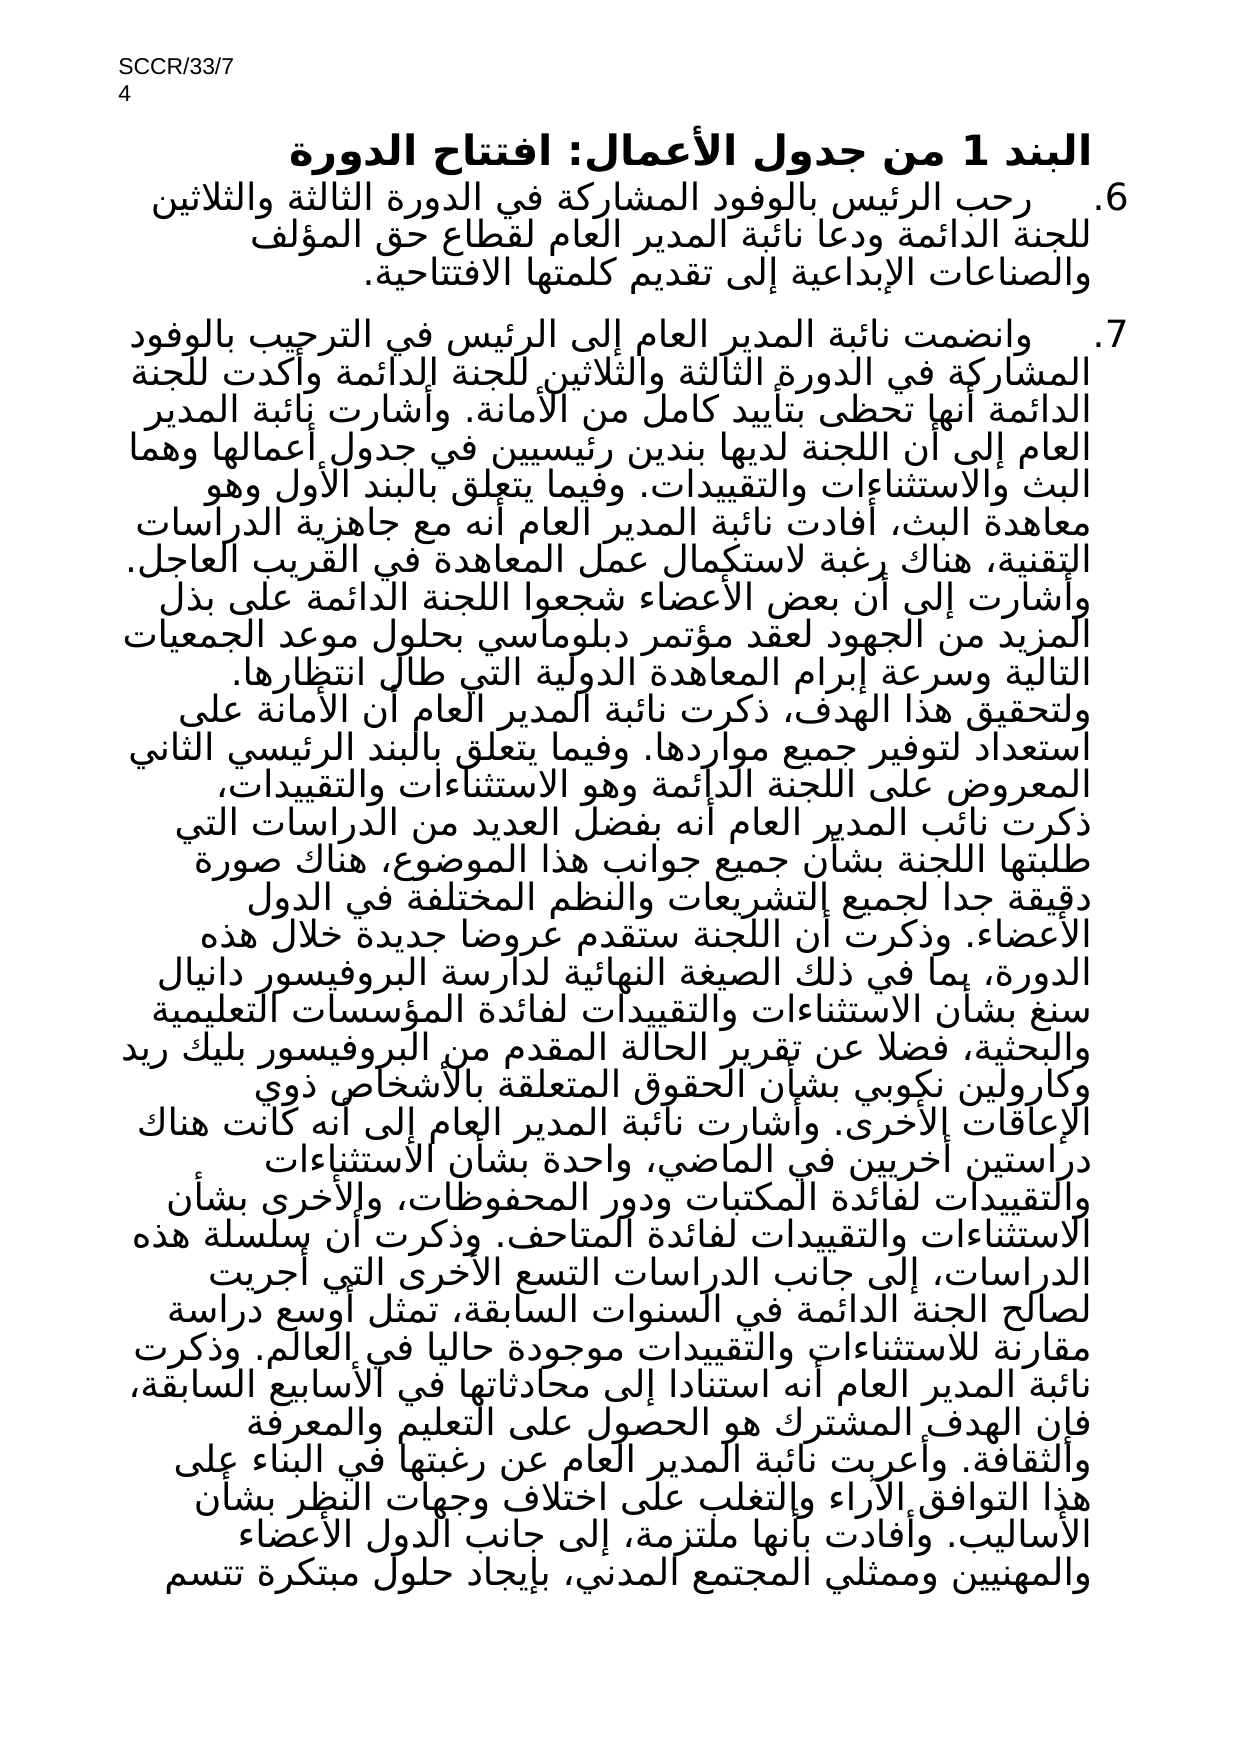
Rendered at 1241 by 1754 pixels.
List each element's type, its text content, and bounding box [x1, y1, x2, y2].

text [118, 318, 1092, 1593]
text رحب الرئيس بالوفود المشاركة في الدورة الثالثة والثلاثين للجنة الدائمة ودعا نائبة المدير العام لقطاع حق المؤلف والصناعات الإبداعية إلى تقديم كلمتها الافتتاحية. [118, 180, 1092, 293]
subtitle البند 1 من جدول الأعمال: افتتاح الدورة [118, 132, 1092, 174]
